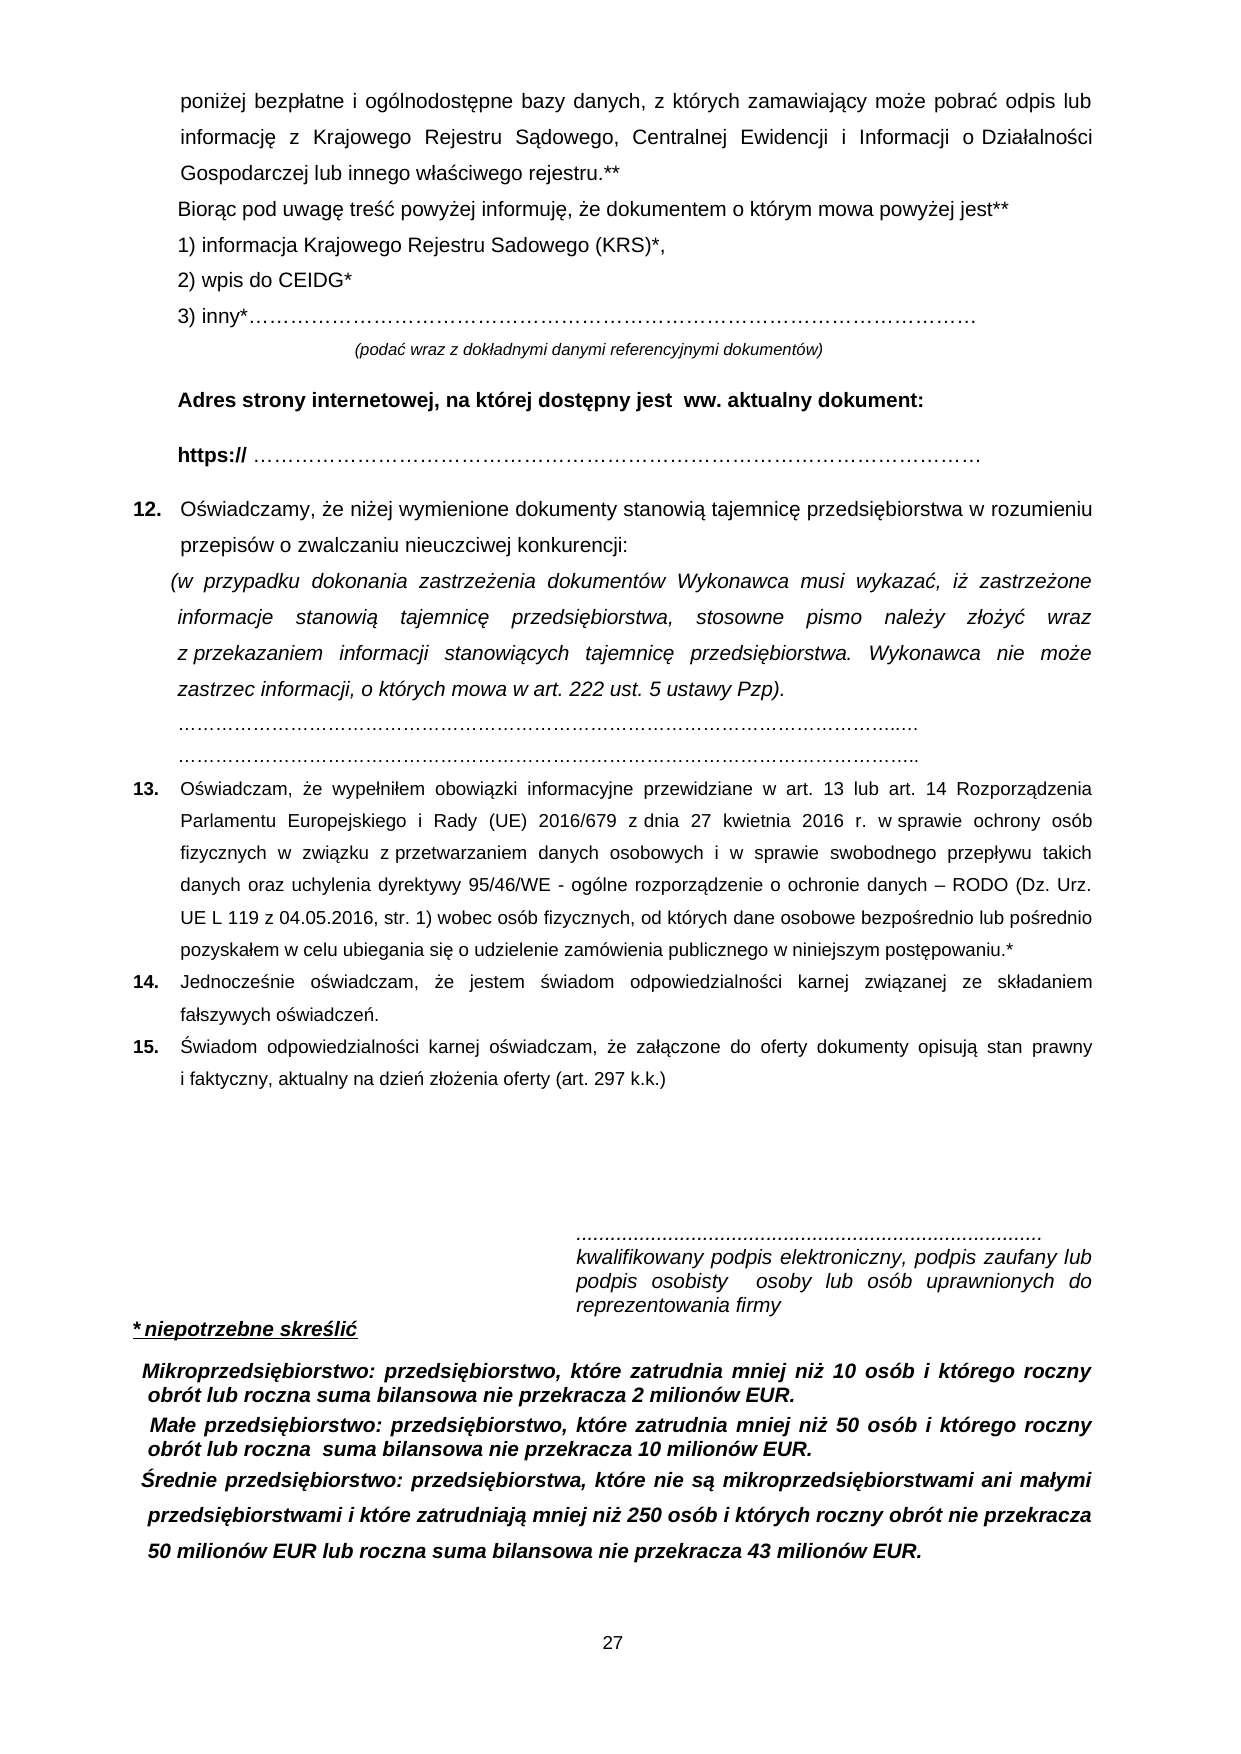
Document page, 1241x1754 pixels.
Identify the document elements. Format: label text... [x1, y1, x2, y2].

text (podać wraz z dokładnymi danymi referencyjnymi dokumentów) [354, 340, 1092, 359]
list Oświadczam, że wypełniłem obowiązki informacyjne przewidziane w art. 13 lub art. 14 Rozporządzenia Parlamentu Europejskiego i Rady (UE) 2016/679 z dnia 27 kwietnia 2016 r. w sprawie ochrony osób fizycznych w związku z przetwarzaniem danych osobowych i w sprawie swobodnego przepływu takich danych oraz uchylenia dyrektywy 95/46/WE - ogólne rozporządzenie o ochronie danych – RODO (Dz. Urz. UE L 119 z 04.05.2016, str. 1) wobec osób fizycznych, od których dane osobowe bezpośrednio lub pośrednio pozyskałem w celu ubiegania się o udzielenie zamówienia publicznego w niniejszym postępowaniu.* [133, 777, 1092, 960]
text Małe przedsiębiorstwo: przedsiębiorstwo, które zatrudnia mniej niż 50 osób i którego roczny obrót lub roczna suma bilansowa nie przekracza 10 milionów EUR. [133, 1413, 1092, 1461]
text 1) informacja Krajowego Rejestru Sadowego (KRS)*, [177, 232, 1092, 256]
text ................................................................................. kwalifikowany podpis elektroniczny, podpis zaufany lub podpis osobisty osoby lub osób uprawnionych do reprezentowania firmy [576, 1221, 1092, 1317]
list Oświadczamy, że niżej wymienione dokumenty stanowią tajemnicę przedsiębiorstwa w rozumieniu przepisów o zwalczaniu nieuczciwej konkurencji: [133, 497, 1092, 557]
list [133, 89, 1092, 184]
text ……………………………………………………………………………………………………….. [177, 745, 1092, 767]
text 2) wpis do CEIDG* [177, 268, 1092, 292]
list Jednocześnie oświadczam, że jestem świadom odpowiedzialności karnej związanej ze składaniem fałszywych oświadczeń. [133, 971, 1092, 1025]
text * niepotrzebne skreślić [133, 1317, 1092, 1341]
text 3) inny*…………………………………………………………………………………………… [177, 304, 1092, 328]
text ……………………………………………………………………………………………………..… [177, 713, 1092, 734]
text Średnie przedsiębiorstwo: przedsiębiorstwa, które nie są mikroprzedsiębiorstwami ani małymi przedsiębiorstwami i które zatrudniają mniej niż 250 osób i których roczny obrót nie przekracza 50 milionów EUR lub roczna suma bilansowa nie przekracza 43 milionów EUR. [133, 1467, 1092, 1563]
list Świadom odpowiedzialności karnej oświadczam, że załączone do oferty dokumenty opisują stan prawny i faktyczny, aktualny na dzień złożenia oferty (art. 297 k.k.) [133, 1036, 1092, 1089]
text https:// …………………………………………………………………………………………… [177, 442, 1092, 466]
text (w przypadku dokonania zastrzeżenia dokumentów Wykonawca musi wykazać, iż zastrzeżone informacje stanowią tajemnicę przedsiębiorstwa, stosowne pismo należy złożyć wraz z przekazaniem informacji stanowiących tajemnicę przedsiębiorstwa. Wykonawca nie może zastrzec informacji, o których mowa w art. 222 ust. 5 ustawy Pzp). [133, 569, 1092, 701]
text Mikroprzedsiębiorstwo: przedsiębiorstwo, które zatrudnia mniej niż 10 osób i którego roczny obrót lub roczna suma bilansowa nie przekracza 2 milionów EUR. [133, 1359, 1092, 1407]
text Adres strony internetowej, na której dostępny jest ww. aktualny dokument: [177, 388, 1092, 412]
text Biorąc pod uwagę treść powyżej informuję, że dokumentem o którym mowa powyżej jest** [177, 196, 1092, 220]
